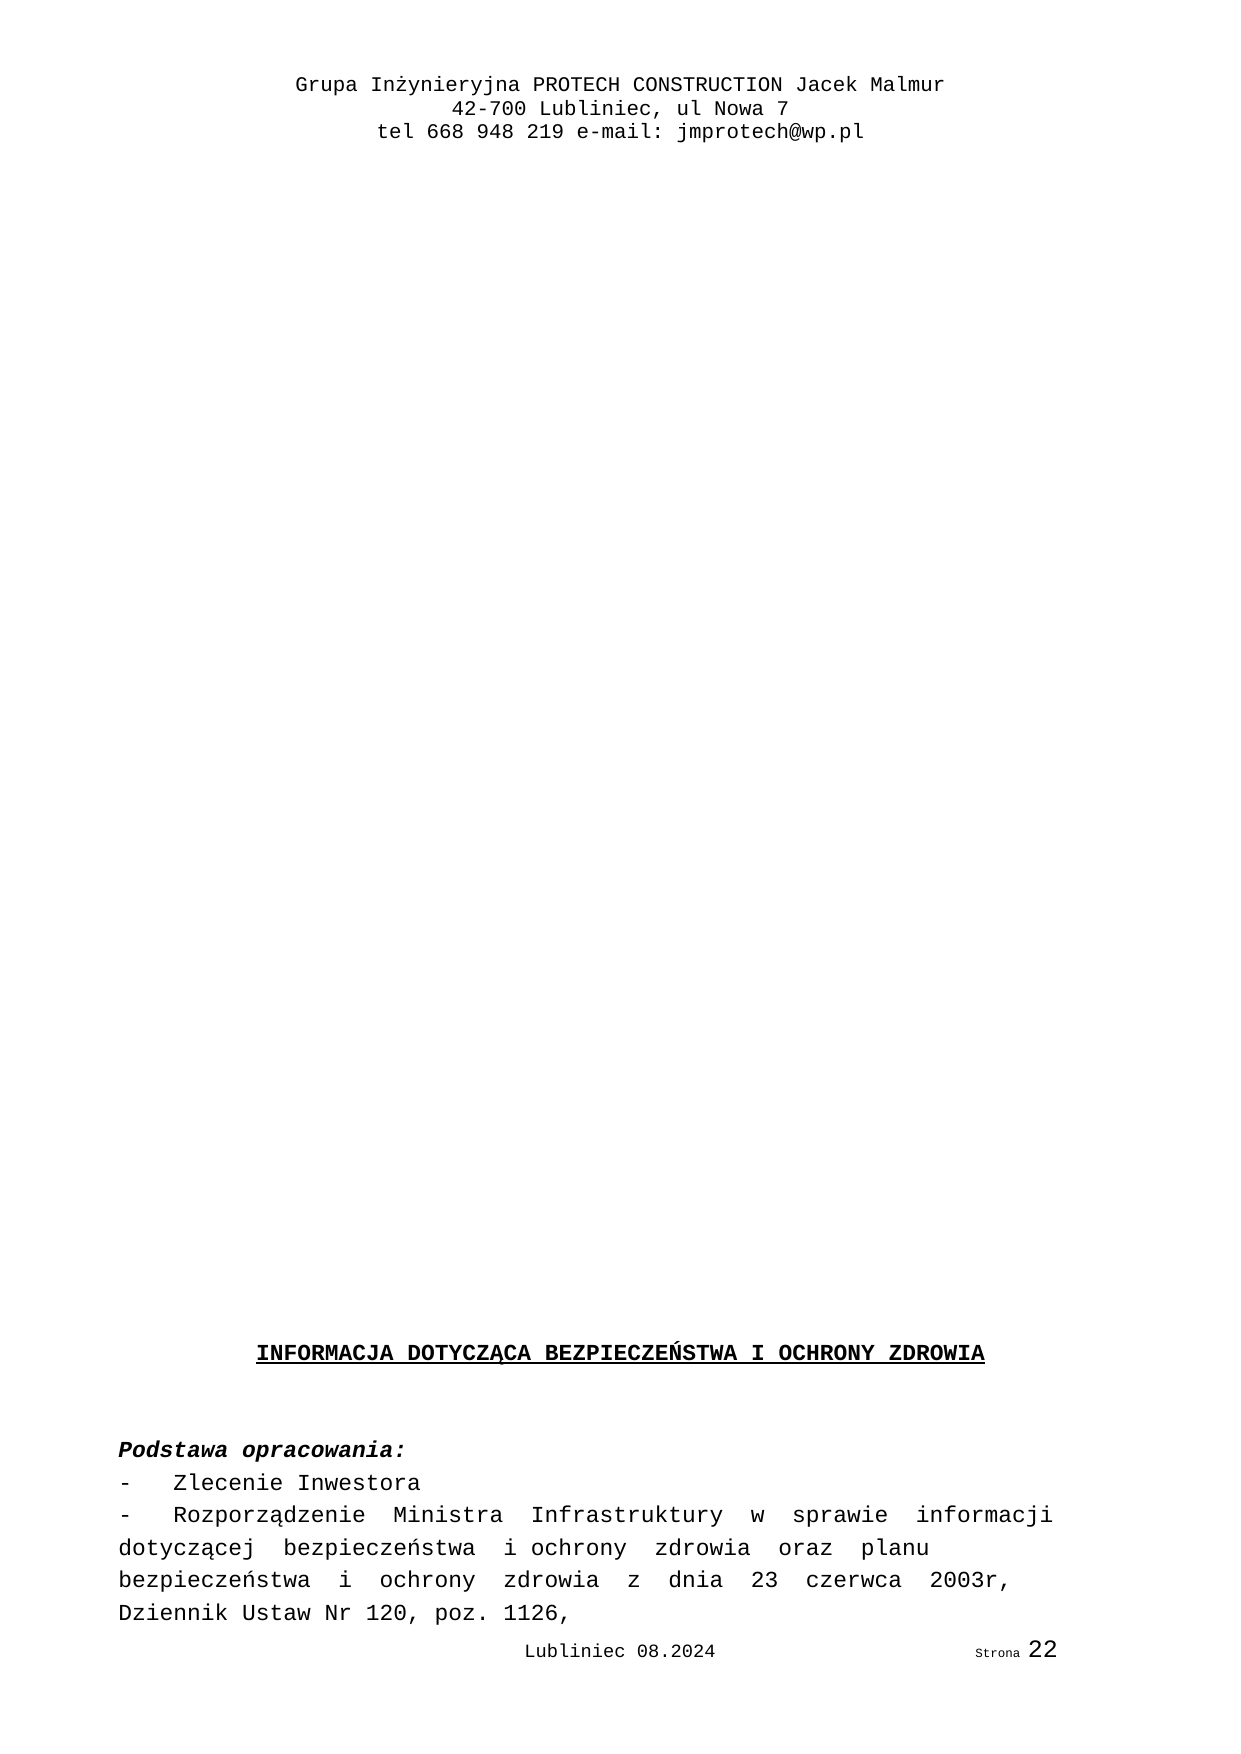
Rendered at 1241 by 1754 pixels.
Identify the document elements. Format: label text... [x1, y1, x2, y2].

text - Zlecenie Inwestora [118, 1471, 1122, 1497]
text Podstawa opracowania: [118, 1439, 1122, 1464]
text - Rozporządzenie Ministra Infrastruktury w sprawie informacji dotyczącej bezpieczeństwa i ochrony zdrowia oraz planu bezpieczeństwa i ochrony zdrowia z dnia 23 czerwca 2003r, Dziennik Ustaw Nr 120, poz. 1126, [118, 1504, 1122, 1627]
text INFORMACJA DOTYCZĄCA BEZPIECZEŃSTWA I OCHRONY ZDROWIA [118, 1341, 1122, 1367]
